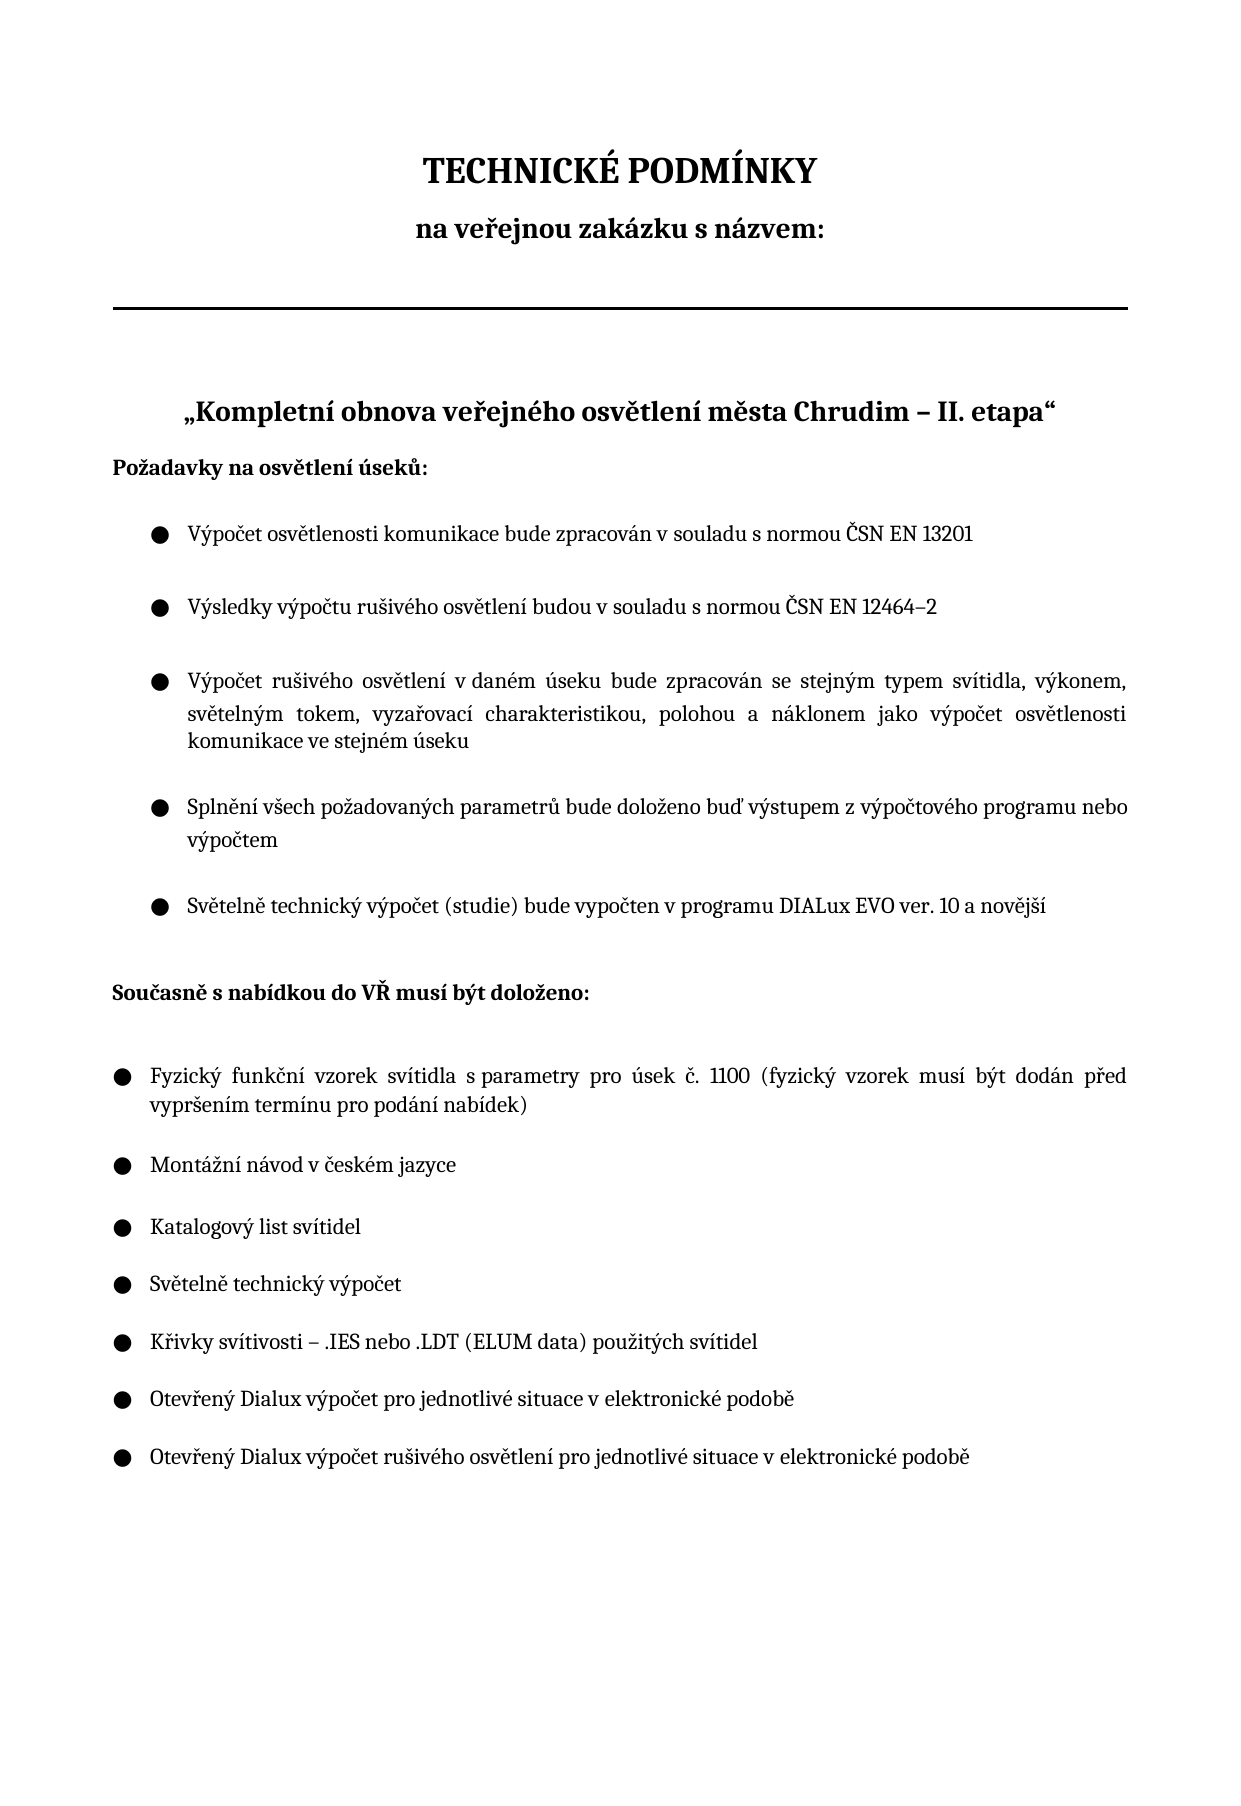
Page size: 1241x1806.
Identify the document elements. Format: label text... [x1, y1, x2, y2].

text Požadavky na osvětlení úseků: [112, 455, 1128, 481]
text „Kompletní obnova veřejného osvětlení města Chrudim – II. etapa“ [112, 395, 1128, 429]
text Současně s nabídkou do VŘ musí být doloženo: [112, 979, 1128, 1006]
list Katalogový list svítidel [112, 1209, 1128, 1241]
text TECHNICKÉ PODMÍNKY [112, 150, 1128, 193]
list Výpočet osvětlenosti komunikace bude zpracován v souladu s normou ČSN EN 13201 [150, 507, 1128, 554]
list Fyzický funkční vzorek svítidla s parametry pro úsek č. 1100 (fyzický vzorek musí být dodán před vypršením termínu pro podání nabídek) [112, 1059, 1128, 1118]
list Křivky svítivosti – .IES nebo .LDT (ELUM data) použitých svítidel [112, 1325, 1128, 1356]
list Otevřený Dialux výpočet rušivého osvětlení pro jednotlivé situace v elektronické podobě [112, 1440, 1128, 1471]
list Světelně technický výpočet (studie) bude vypočten v programu DIALux EVO ver. 10 a novější [150, 880, 1128, 927]
list Výpočet rušivého osvětlení v daném úseku bude zpracován se stejným typem svítidla, výkonem, světelným tokem, vyzařovací charakteristikou, polohou a náklonem jako výpočet osvětlenosti komunikace ve stejném úseku [150, 654, 1128, 754]
list Světelně technický výpočet [112, 1267, 1128, 1298]
text na veřejnou zakázku s názvem: [112, 212, 1128, 246]
list Otevřený Dialux výpočet pro jednotlivé situace v elektronické podobě [112, 1382, 1128, 1414]
list Výsledky výpočtu rušivého osvětlení budou v souladu s normou ČSN EN 12464–2 [150, 581, 1128, 628]
list Montážní návod v českém jazyce [112, 1148, 1128, 1179]
list Splnění všech požadovaných parametrů bude doloženo buď výstupem z výpočtového programu nebo výpočtem [150, 780, 1128, 853]
